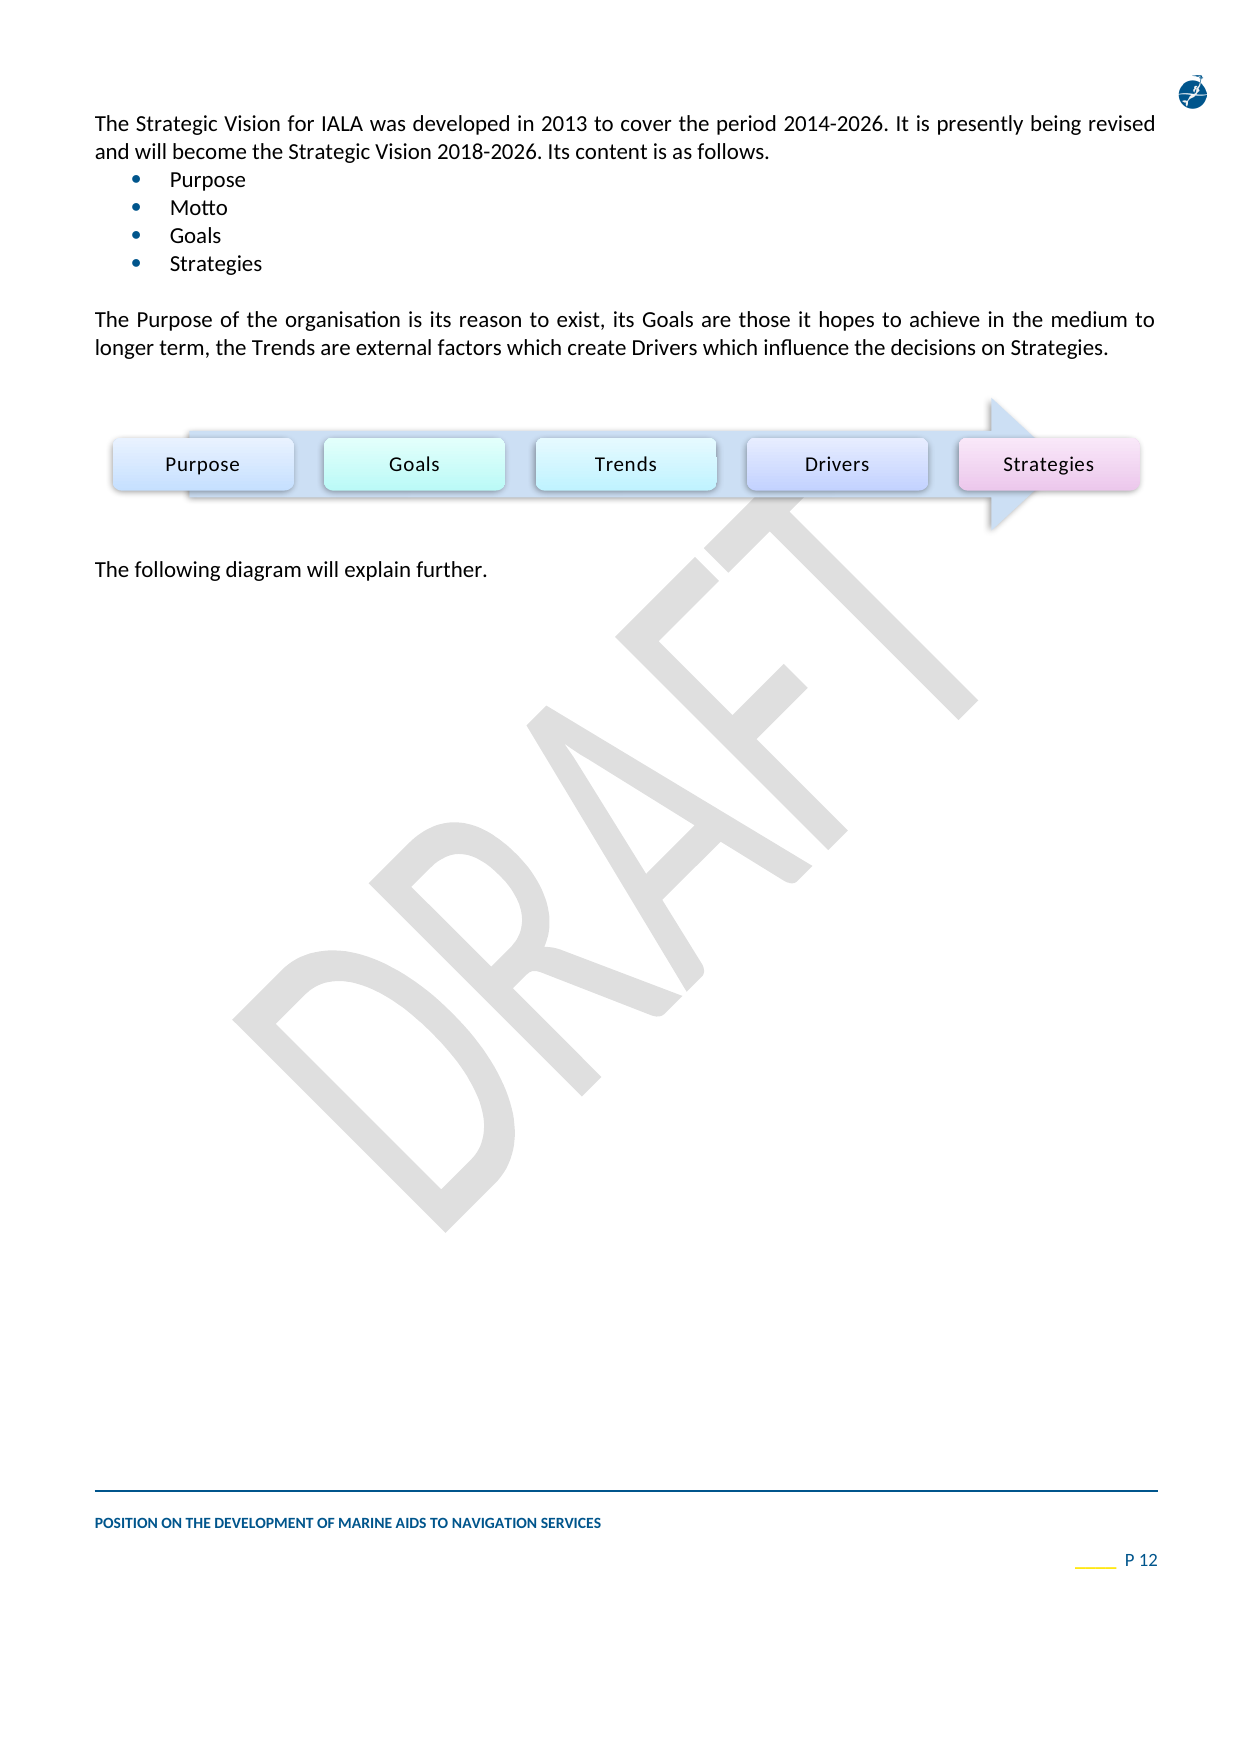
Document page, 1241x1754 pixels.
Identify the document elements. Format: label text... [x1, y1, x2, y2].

text Strategies [132, 249, 1157, 277]
text The following diagram will explain further. [94, 555, 1157, 583]
picture [1147, 25, 1241, 144]
text The Strategic Vision for IALA was developed in 2013 to cover the period 2014-2026. It is presently being revised and will become the Strategic Vision 2018-2026. Its content is as follows. [94, 109, 1157, 165]
text Goals [132, 221, 1157, 249]
text The Purpose of the organisation is its reason to exist, its Goals are those it hopes to achieve in the medium to longer term, the Trends are external factors which create Drivers which influence the decisions on Strategies. [94, 305, 1157, 361]
text Motto [132, 193, 1157, 221]
text Purpose [132, 165, 1157, 193]
